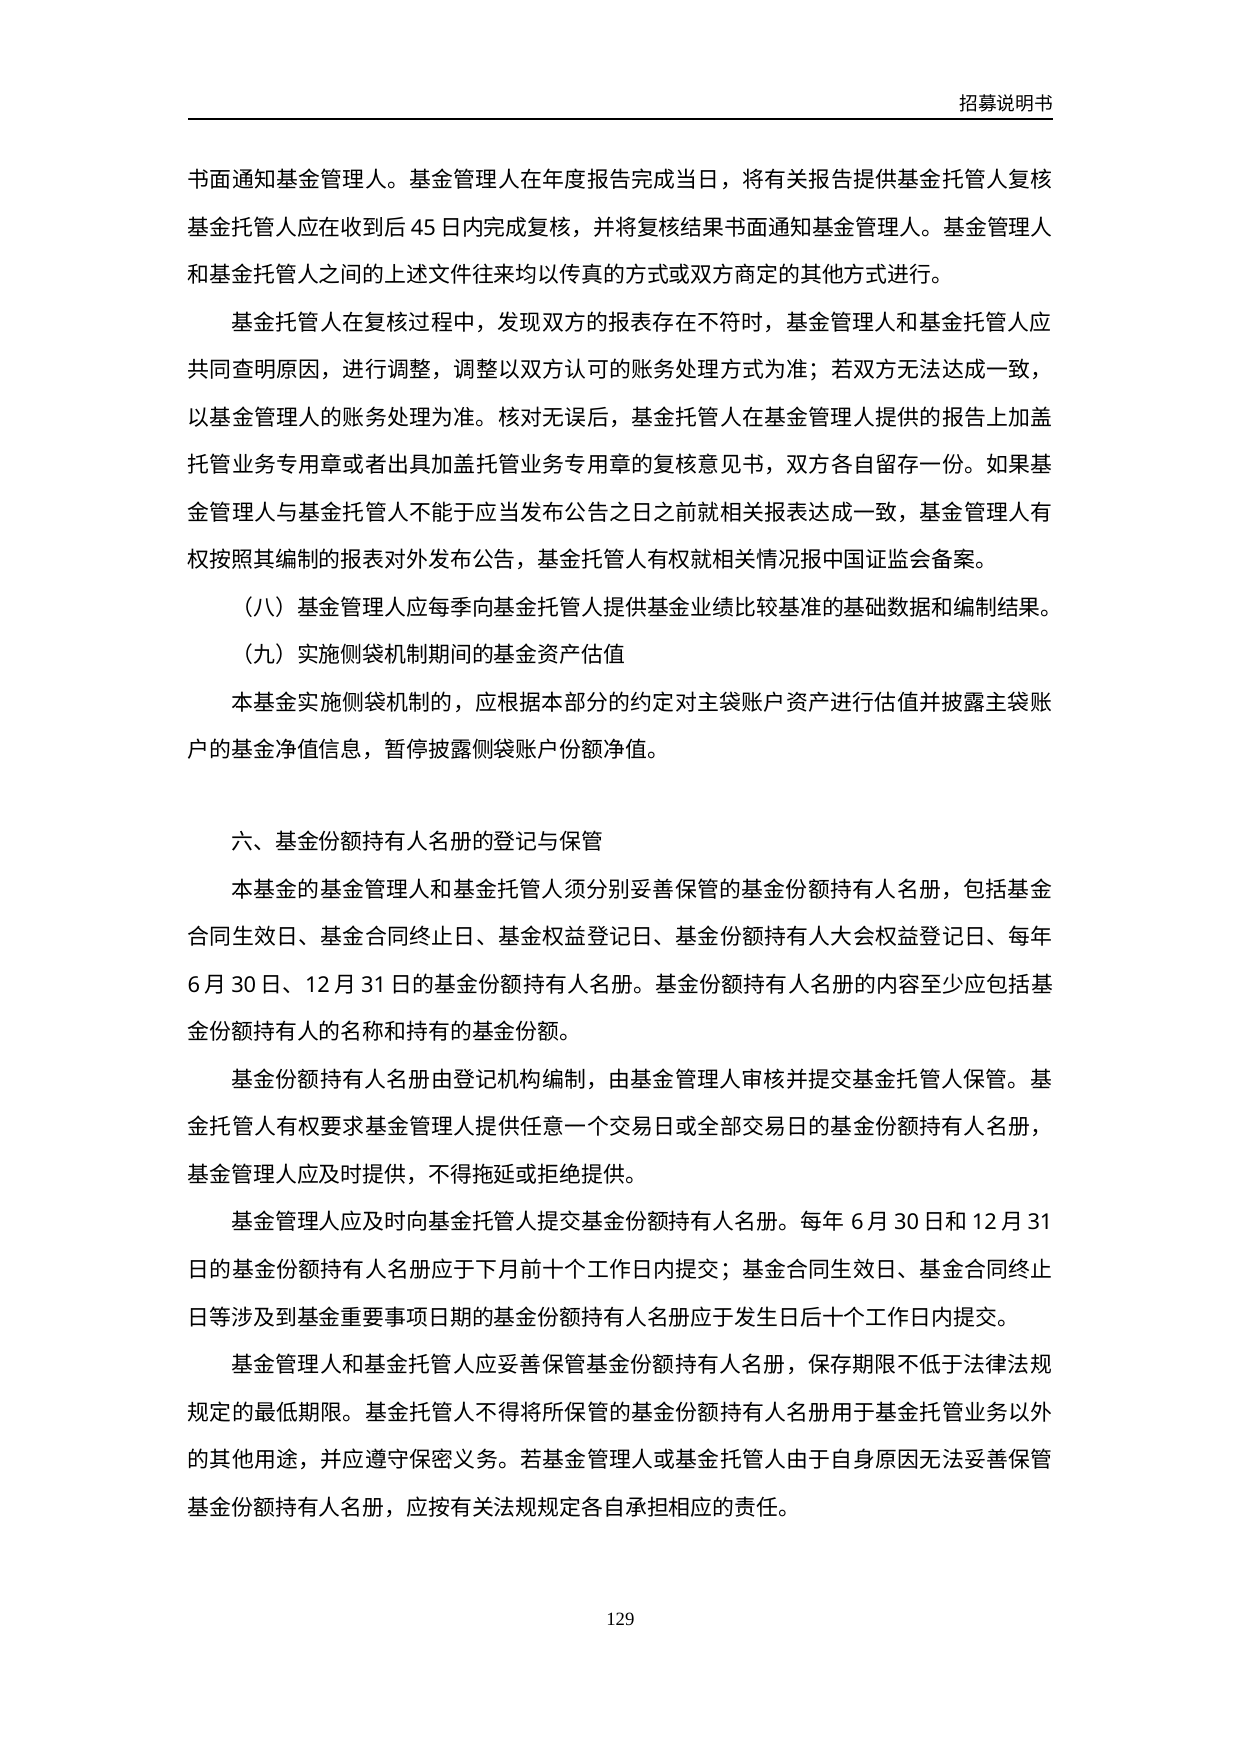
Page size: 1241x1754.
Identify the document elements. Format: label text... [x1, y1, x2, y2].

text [187, 162, 1053, 289]
text （九）实施侧袋机制期间的基金资产估值 [187, 637, 1053, 669]
text 六、基金份额持有人名册的登记与保管 [187, 824, 1053, 856]
text 基金管理人和基金托管人应妥善保管基金份额持有人名册，保存期限不低于法律法规规定的最低期限。基金托管人不得将所保管的基金份额持有人名册用于基金托管业务以外的其他用途，并应遵守保密义务。若基金管理人或基金托管人由于自身原因无法妥善保管基金份额持有人名册，应按有关法规规定各自承担相应的责任。 [187, 1347, 1053, 1521]
text 基金管理人应及时向基金托管人提交基金份额持有人名册。每年6月30日和12月31日的基金份额持有人名册应于下月前十个工作日内提交；基金合同生效日、基金合同终止日等涉及到基金重要事项日期的基金份额持有人名册应于发生日后十个工作日内提交。 [187, 1204, 1053, 1331]
text 基金份额持有人名册由登记机构编制，由基金管理人审核并提交基金托管人保管。基金托管人有权要求基金管理人提供任意一个交易日或全部交易日的基金份额持有人名册，基金管理人应及时提供，不得拖延或拒绝提供。 [187, 1062, 1053, 1188]
text 本基金的基金管理人和基金托管人须分别妥善保管的基金份额持有人名册，包括基金合同生效日、基金合同终止日、基金权益登记日、基金份额持有人大会权益登记日、每年6月30日、12月31日的基金份额持有人名册。基金份额持有人名册的内容至少应包括基金份额持有人的名称和持有的基金份额。 [187, 872, 1053, 1046]
text 本基金实施侧袋机制的，应根据本部分的约定对主袋账户资产进行估值并披露主袋账户的基金净值信息，暂停披露侧袋账户份额净值。 [187, 684, 1053, 764]
text （八）基金管理人应每季向基金托管人提供基金业绩比较基准的基础数据和编制结果。 [187, 589, 1053, 621]
text 基金托管人在复核过程中，发现双方的报表存在不符时，基金管理人和基金托管人应共同查明原因，进行调整，调整以双方认可的账务处理方式为准；若双方无法达成一致，以基金管理人的账务处理为准。核对无误后，基金托管人在基金管理人提供的报告上加盖托管业务专用章或者出具加盖托管业务专用章的复核意见书，双方各自留存一份。如果基金管理人与基金托管人不能于应当发布公告之日之前就相关报表达成一致，基金管理人有权按照其编制的报表对外发布公告，基金托管人有权就相关情况报中国证监会备案。 [187, 304, 1053, 574]
